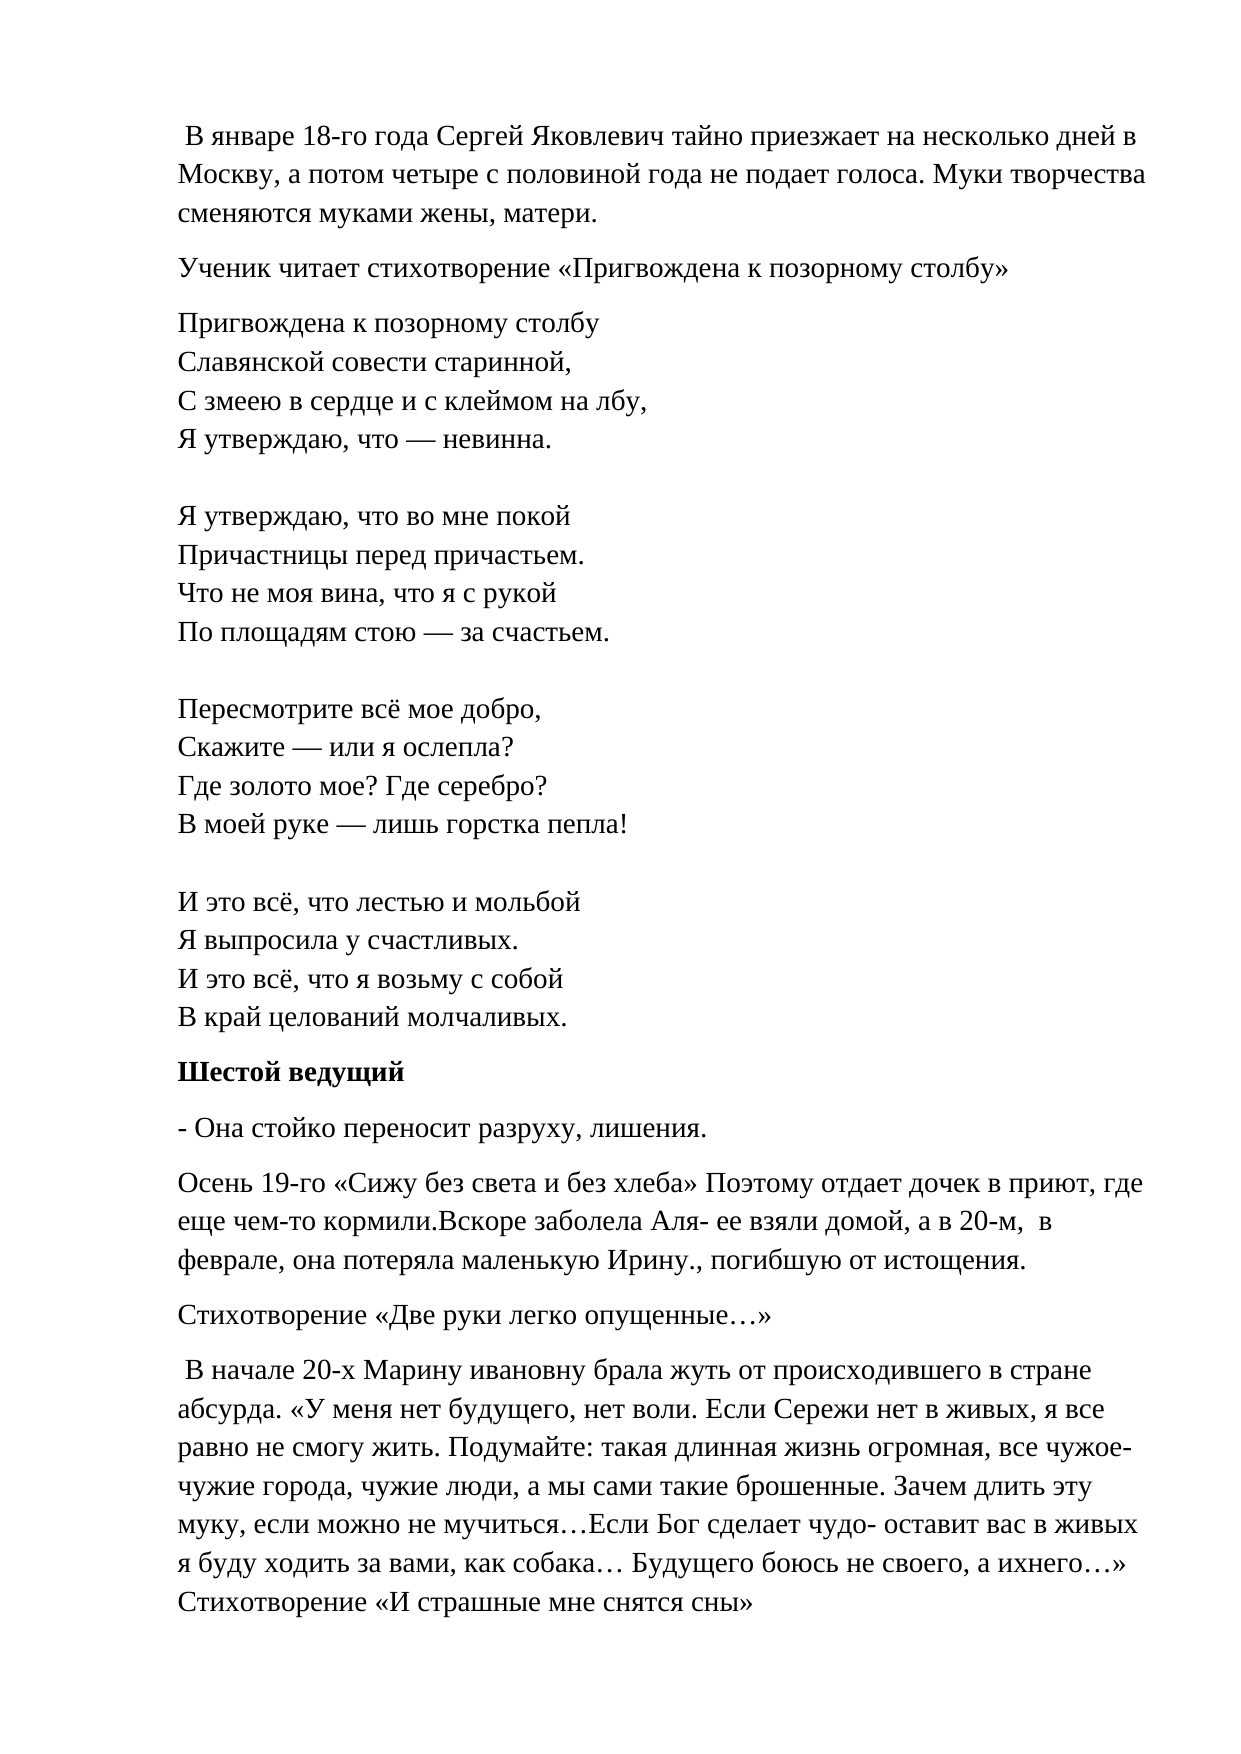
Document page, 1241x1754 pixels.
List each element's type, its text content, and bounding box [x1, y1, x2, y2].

text Ученик читает стихотворение «Пригвождена к позорному столбу» [177, 250, 1152, 284]
text В январе 18-го года Сергей Яковлевич тайно приезжает на несколько дней в Москву, а потом четыре с половиной года не подает голоса. Муки творчества сменяются муками жены, матери. [177, 118, 1152, 229]
text Осень 19-го «Сижу без света и без хлеба» Поэтому отдает дочек в приют, где еще чем-то кормили.Вскоре заболела Аля- ее взяли домой, а в 20-м, в феврале, она потеряла маленькую Ирину., погибшую от истощения. [177, 1165, 1152, 1276]
text Пригвождена к позорному столбу Славянской совести старинной, С змеею в сердце и с клеймом на лбу, Я утверждаю, что — невинна. Я утверждаю, что во мне покой Причастницы перед причастьем. Что не моя вина, что я с рукой По площадям стою — за счастьем. Пересмотрите всё мое добро, Скажите — или я ослепла? Где золото мое? Где серебро? В моей руке — лишь горстка пепла! И это всё, что лестью и мольбой Я выпросила у счастливых. И это всё, что я возьму с собой В край целований молчаливых. [177, 306, 1152, 1033]
text Стихотворение «Две руки легко опущенные…» [177, 1297, 1152, 1331]
text Шестой ведущий [177, 1054, 1152, 1088]
text В начале 20-х Марину ивановну брала жуть от происходившего в стране абсурда. «У меня нет будущего, нет воли. Если Сережи нет в живых, я все равно не смогу жить. Подумайте: такая длинная жизнь огромная, все чужое- чужие города, чужие люди, а мы сами такие брошенные. Зачем длить эту муку, если можно не мучиться…Если Бог сделает чудо- оставит вас в живых я буду ходить за вами, как собака… Будущего боюсь не своего, а ихнего…» Стихотворение «И страшные мне снятся сны» [177, 1352, 1152, 1617]
text - Она стойко переносит разруху, лишения. [177, 1110, 1152, 1143]
